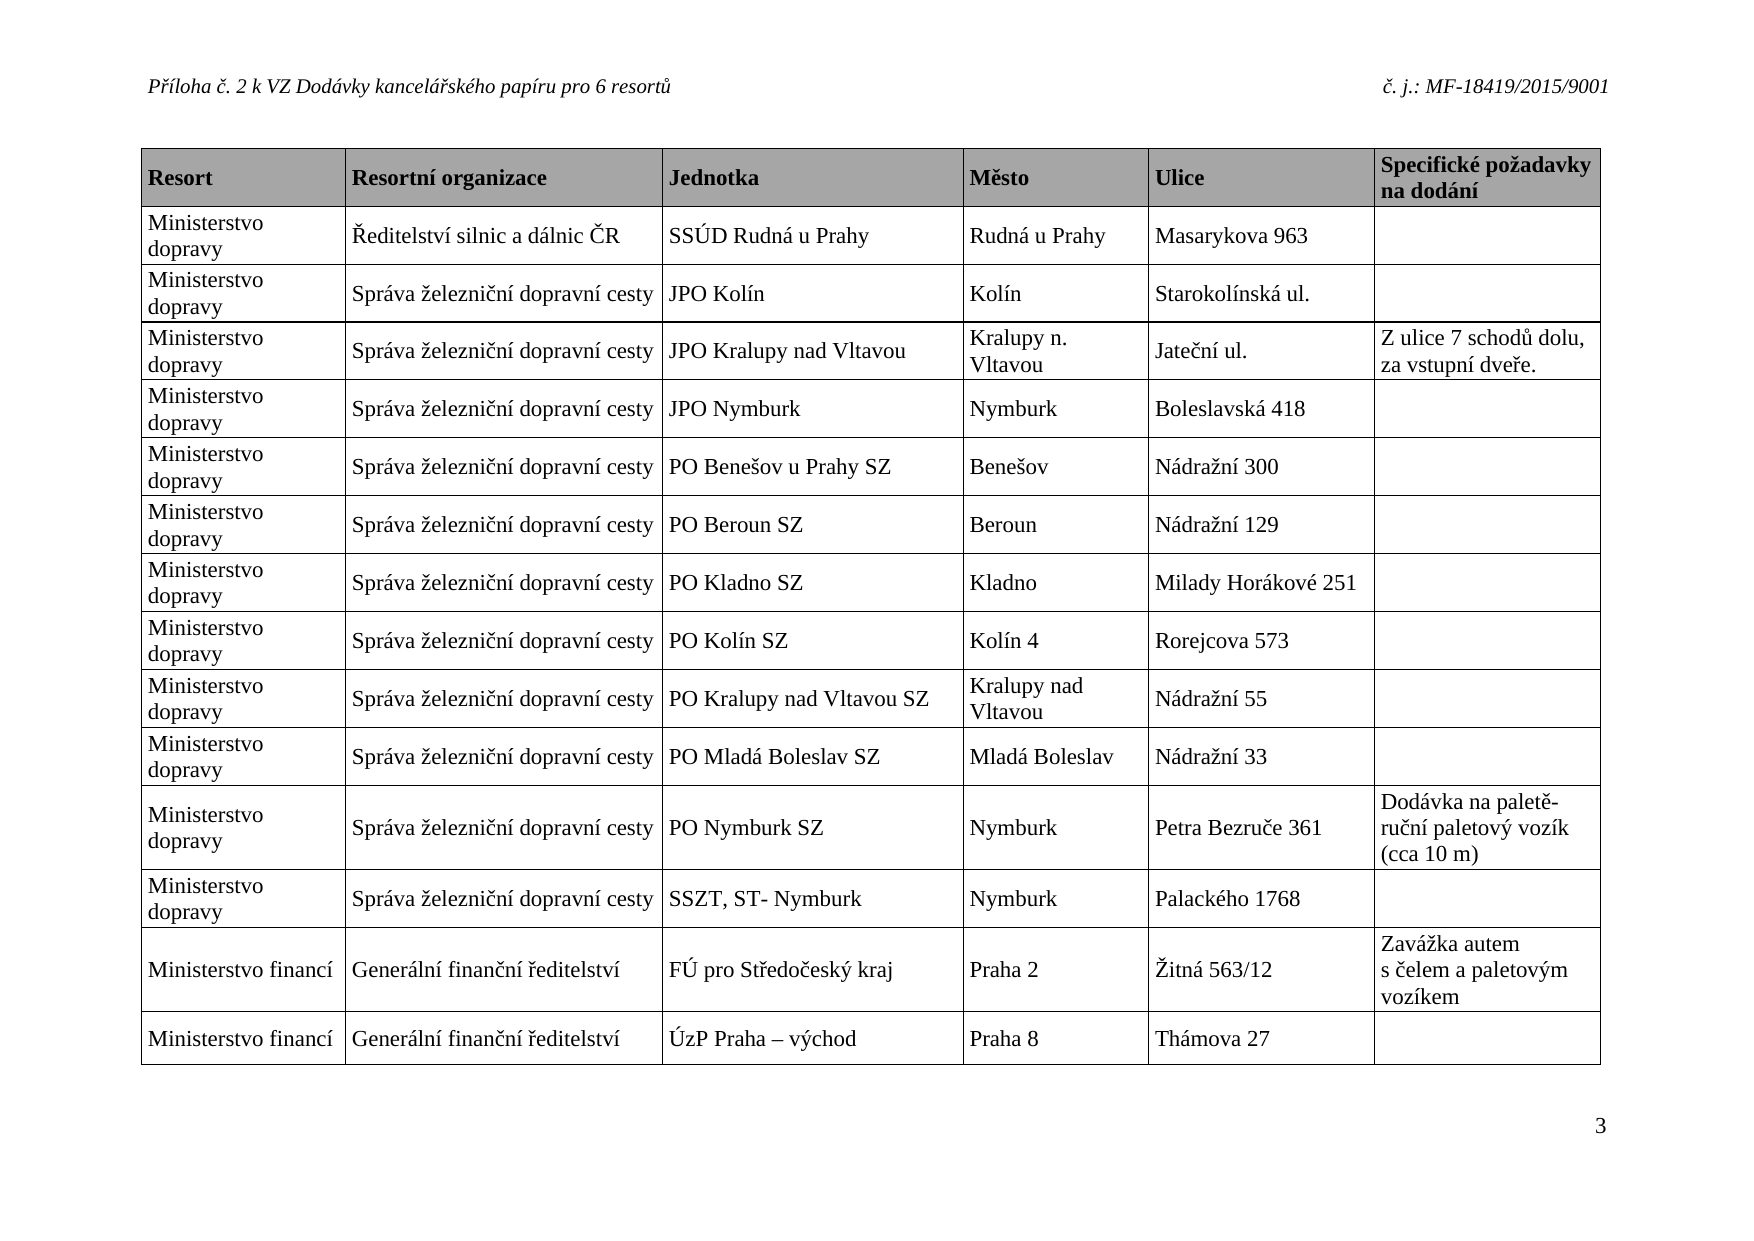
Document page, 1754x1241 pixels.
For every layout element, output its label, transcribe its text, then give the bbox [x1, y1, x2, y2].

table_cell Nymburk [964, 786, 1148, 869]
table_cell Praha 2 [964, 928, 1148, 1011]
table_cell Ministerstvo dopravy [142, 786, 345, 869]
table_cell Generální finanční ředitelství [346, 1012, 662, 1064]
table_cell Ministerstvo dopravy [142, 496, 345, 553]
table_cell Starokolínská ul. [1149, 265, 1374, 321]
table_cell Masarykova 963 [1149, 207, 1374, 263]
table_cell [1375, 496, 1600, 553]
table_cell JPO Kralupy nad Vltavou [663, 323, 963, 379]
table_header Ulice [1149, 149, 1374, 206]
table_cell [1375, 728, 1600, 785]
table_cell Správa železniční dopravní cesty [346, 496, 662, 553]
table_cell [1375, 670, 1600, 727]
table_cell Mladá Boleslav [964, 728, 1148, 785]
table_cell Kralupy n. Vltavou [964, 323, 1148, 379]
table_cell Dodávka na paletě-ruční paletový vozík (cca 10 m) [1375, 786, 1600, 869]
table_cell Zavážka autem s čelem a paletovým vozíkem [1375, 928, 1600, 1011]
table_cell Ministerstvo dopravy [142, 728, 345, 785]
table_cell Ministerstvo dopravy [142, 207, 345, 263]
table_cell Ministerstvo dopravy [142, 870, 345, 927]
table_cell Správa železniční dopravní cesty [346, 612, 662, 669]
table_cell Benešov [964, 438, 1148, 495]
table_cell JPO Nymburk [663, 380, 963, 437]
table_cell Palackého 1768 [1149, 870, 1374, 927]
table_cell Správa železniční dopravní cesty [346, 728, 662, 785]
table_cell PO Benešov u Prahy SZ [663, 438, 963, 495]
table_cell ÚzP Praha – východ [663, 1012, 963, 1064]
table_cell Jateční ul. [1149, 323, 1374, 379]
table_cell [1375, 380, 1600, 437]
table_cell Generální finanční ředitelství [346, 928, 662, 1011]
table_cell PO Kolín SZ [663, 612, 963, 669]
table_header Město [964, 149, 1148, 206]
table_cell SSZT, ST- Nymburk [663, 870, 963, 927]
table_cell PO Kladno SZ [663, 554, 963, 611]
table_cell Ministerstvo dopravy [142, 438, 345, 495]
table_cell PO Mladá Boleslav SZ [663, 728, 963, 785]
table_cell Nádražní 55 [1149, 670, 1374, 727]
table_cell Nymburk [964, 870, 1148, 927]
table_cell JPO Kolín [663, 265, 963, 321]
table_cell PO Nymburk SZ [663, 786, 963, 869]
table_cell Nádražní 129 [1149, 496, 1374, 553]
table_cell FÚ pro Středočeský kraj [663, 928, 963, 1011]
table_cell PO Kralupy nad Vltavou SZ [663, 670, 963, 727]
table_cell Ministerstvo dopravy [142, 380, 345, 437]
table_cell Správa železniční dopravní cesty [346, 786, 662, 869]
table_cell [1375, 207, 1600, 263]
table_header Specifické požadavky na dodání [1375, 149, 1600, 206]
table_cell Praha 8 [964, 1012, 1148, 1064]
table_cell [1375, 1012, 1600, 1064]
table_cell Ministerstvo dopravy [142, 612, 345, 669]
table_cell Kolín [964, 265, 1148, 321]
table_cell Žitná 563/12 [1149, 928, 1374, 1011]
table_cell Nádražní 33 [1149, 728, 1374, 785]
table_cell Milady Horákové 251 [1149, 554, 1374, 611]
table_cell Správa železniční dopravní cesty [346, 265, 662, 321]
table_cell Kolín 4 [964, 612, 1148, 669]
table_cell Petra Bezruče 361 [1149, 786, 1374, 869]
table_cell Thámova 27 [1149, 1012, 1374, 1064]
table_cell [1375, 265, 1600, 321]
table_cell Kladno [964, 554, 1148, 611]
table_cell Rudná u Prahy [964, 207, 1148, 263]
table_cell [1375, 870, 1600, 927]
table_cell Ministerstvo dopravy [142, 670, 345, 727]
table_cell Správa železniční dopravní cesty [346, 870, 662, 927]
table_cell Ministerstvo financí [142, 1012, 345, 1064]
table_cell Rorejcova 573 [1149, 612, 1374, 669]
table_cell [1375, 554, 1600, 611]
table_cell Boleslavská 418 [1149, 380, 1374, 437]
table_cell Ministerstvo financí [142, 928, 345, 1011]
table_cell Z ulice 7 schodů dolu, za vstupní dveře. [1375, 323, 1600, 379]
table_cell Kralupy nad Vltavou [964, 670, 1148, 727]
table_header Jednotka [663, 149, 963, 206]
table_cell Správa železniční dopravní cesty [346, 380, 662, 437]
table_cell Správa železniční dopravní cesty [346, 670, 662, 727]
table_cell Ministerstvo dopravy [142, 265, 345, 321]
table_cell Ministerstvo dopravy [142, 554, 345, 611]
table_cell [1375, 438, 1600, 495]
table_cell Ředitelství silnic a dálnic ČR [346, 207, 662, 263]
table_header Resort [142, 149, 345, 206]
table_header Resortní organizace [346, 149, 662, 206]
table_cell PO Beroun SZ [663, 496, 963, 553]
table_cell Ministerstvo dopravy [142, 323, 345, 379]
table_cell SSÚD Rudná u Prahy [663, 207, 963, 263]
table_cell Nádražní 300 [1149, 438, 1374, 495]
table_cell Nymburk [964, 380, 1148, 437]
table_cell Správa železniční dopravní cesty [346, 554, 662, 611]
table_cell Správa železniční dopravní cesty [346, 323, 662, 379]
table_cell [1375, 612, 1600, 669]
table_cell Beroun [964, 496, 1148, 553]
table_cell Správa železniční dopravní cesty [346, 438, 662, 495]
